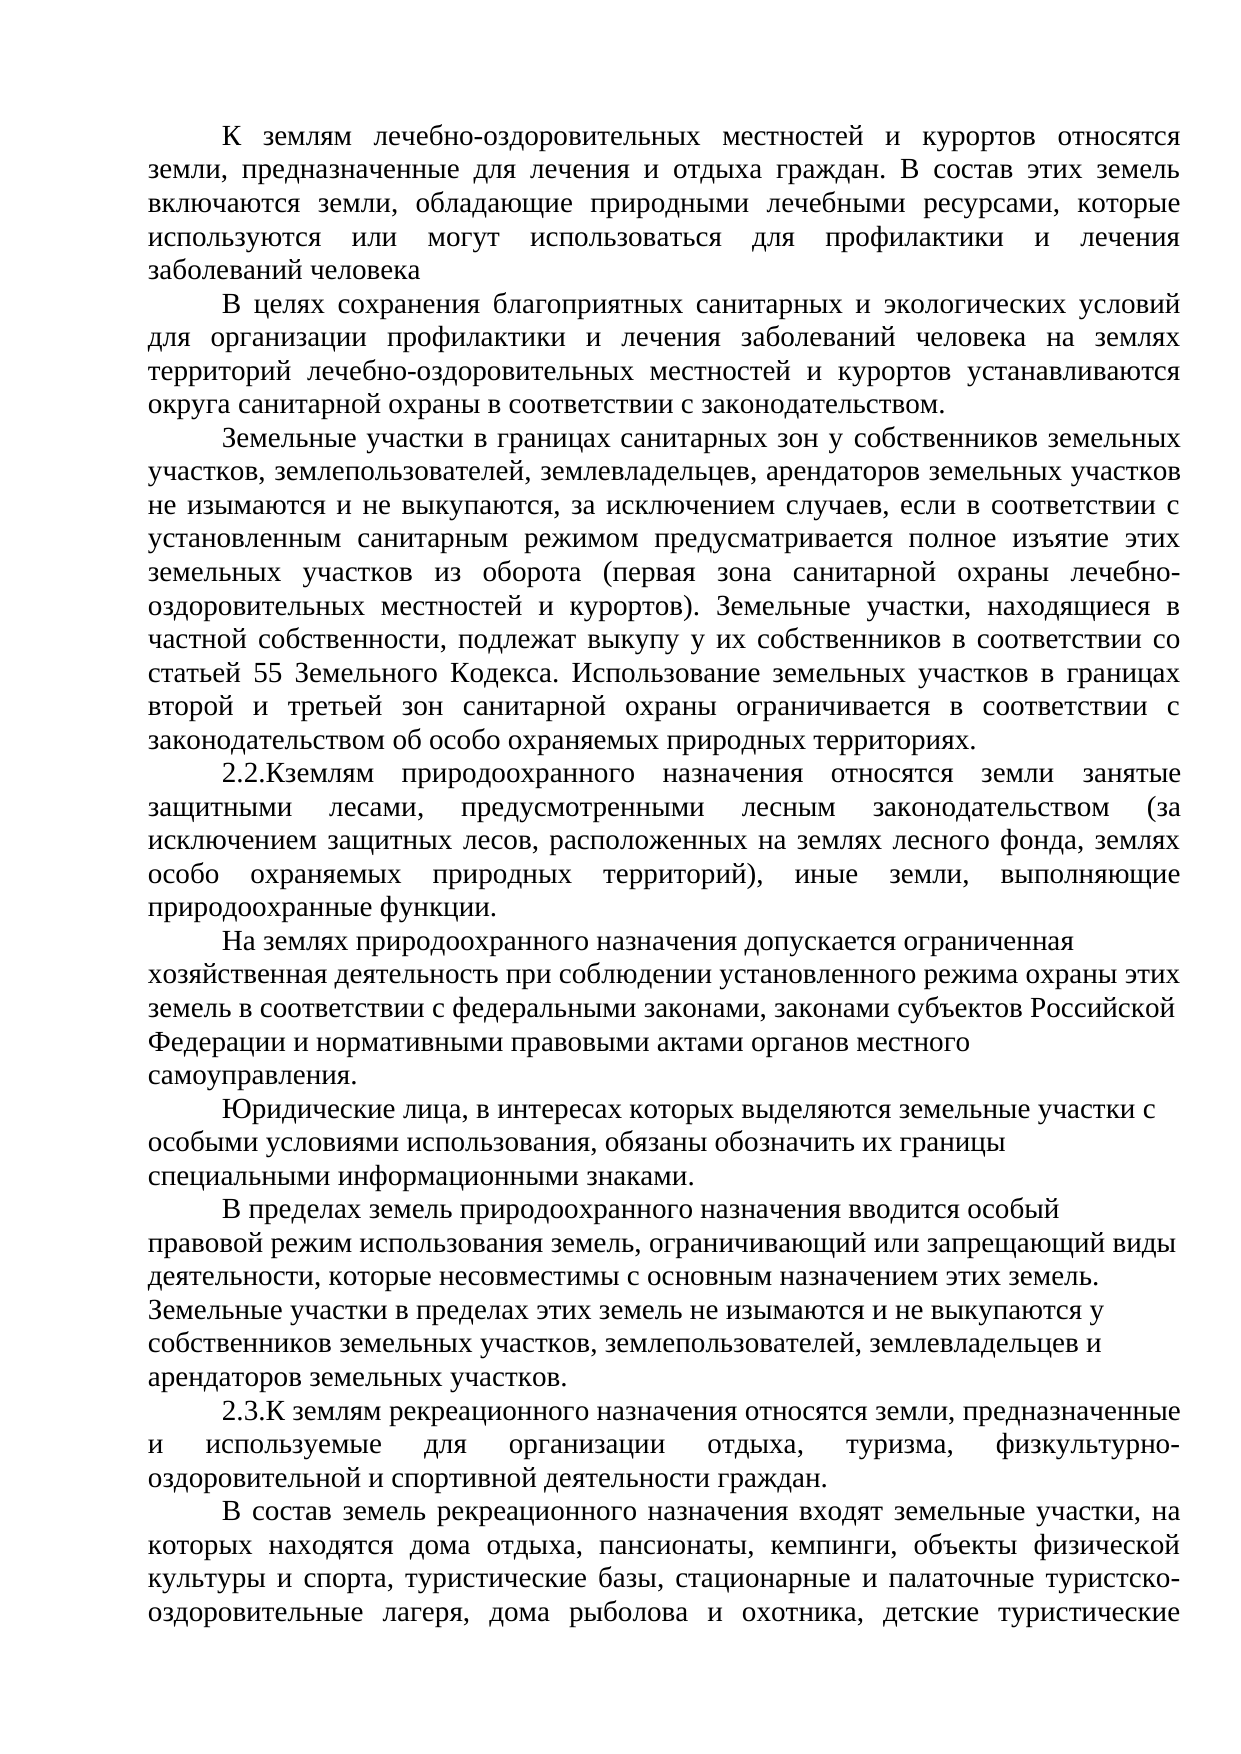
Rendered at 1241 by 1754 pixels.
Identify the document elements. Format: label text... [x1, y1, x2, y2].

text В пределах земель природоохранного назначения вводится особый правовой режим использования земель, ограничивающий или запрещающий виды деятельности, которые несовместимы с основным назначением этих земель. Земельные участки в пределах этих земель не изымаются и не выкупаются у собственников земельных участков, землепользователей, землевладельцев и арендаторов земельных участков. [148, 1191, 1181, 1393]
text В целях сохранения благоприятных санитарных и экологических условий для организации профилактики и лечения заболеваний человека на землях территорий лечебно-оздоровительных местностей и курортов устанавливаются округа санитарной охраны в соответствии с законодательством. [148, 286, 1181, 420]
text 2.3.К землям рекреационного назначения относятся земли, предназначенные и используемые для организации отдыха, туризма, физкультурно-оздоровительной и спортивной деятельности граждан. [148, 1393, 1181, 1493]
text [148, 1493, 1181, 1627]
text Юридические лица, в интересах которых выделяются земельные участки с особыми условиями использования, обязаны обозначить их границы специальными информационными знаками. [148, 1091, 1181, 1191]
text Земельные участки в границах санитарных зон у собственников земельных участков, землепользователей, землевладельцев, арендаторов земельных участков не изымаются и не выкупаются, за исключением случаев, если в соответствии с установленным санитарным режимом предусматривается полное изъятие этих земельных участков из оборота (первая зона санитарной охраны лечебно-оздоровительных местностей и курортов). Земельные участки, находящиеся в частной собственности, подлежат выкупу у их собственников в соответствии со статьей 55 Земельного Кодекса. Использование земельных участков в границах второй и третьей зон санитарной охраны ограничивается в соответствии с законодательством об особо охраняемых природных территориях. [148, 420, 1181, 755]
text 2.2.Кземлям природоохранного назначения относятся земли занятые защитными лесами, предусмотренными лесным законодательством (за исключением защитных лесов, расположенных на землях лесного фонда, землях особо охраняемых природных территорий), иные земли, выполняющие природоохранные функции. [148, 755, 1181, 923]
text На землях природоохранного назначения допускается ограниченная хозяйственная деятельность при соблюдении установленного режима охраны этих земель в соответствии с федеральными законами, законами субъектов Российской Федерации и нормативными правовыми актами органов местного самоуправления. [148, 923, 1181, 1091]
text К землям лечебно-оздоровительных местностей и курортов относятся земли, предназначенные для лечения и отдыха граждан. В состав этих земель включаются земли, обладающие природными лечебными ресурсами, которые используются или могут использоваться для профилактики и лечения заболеваний человека [148, 118, 1181, 286]
